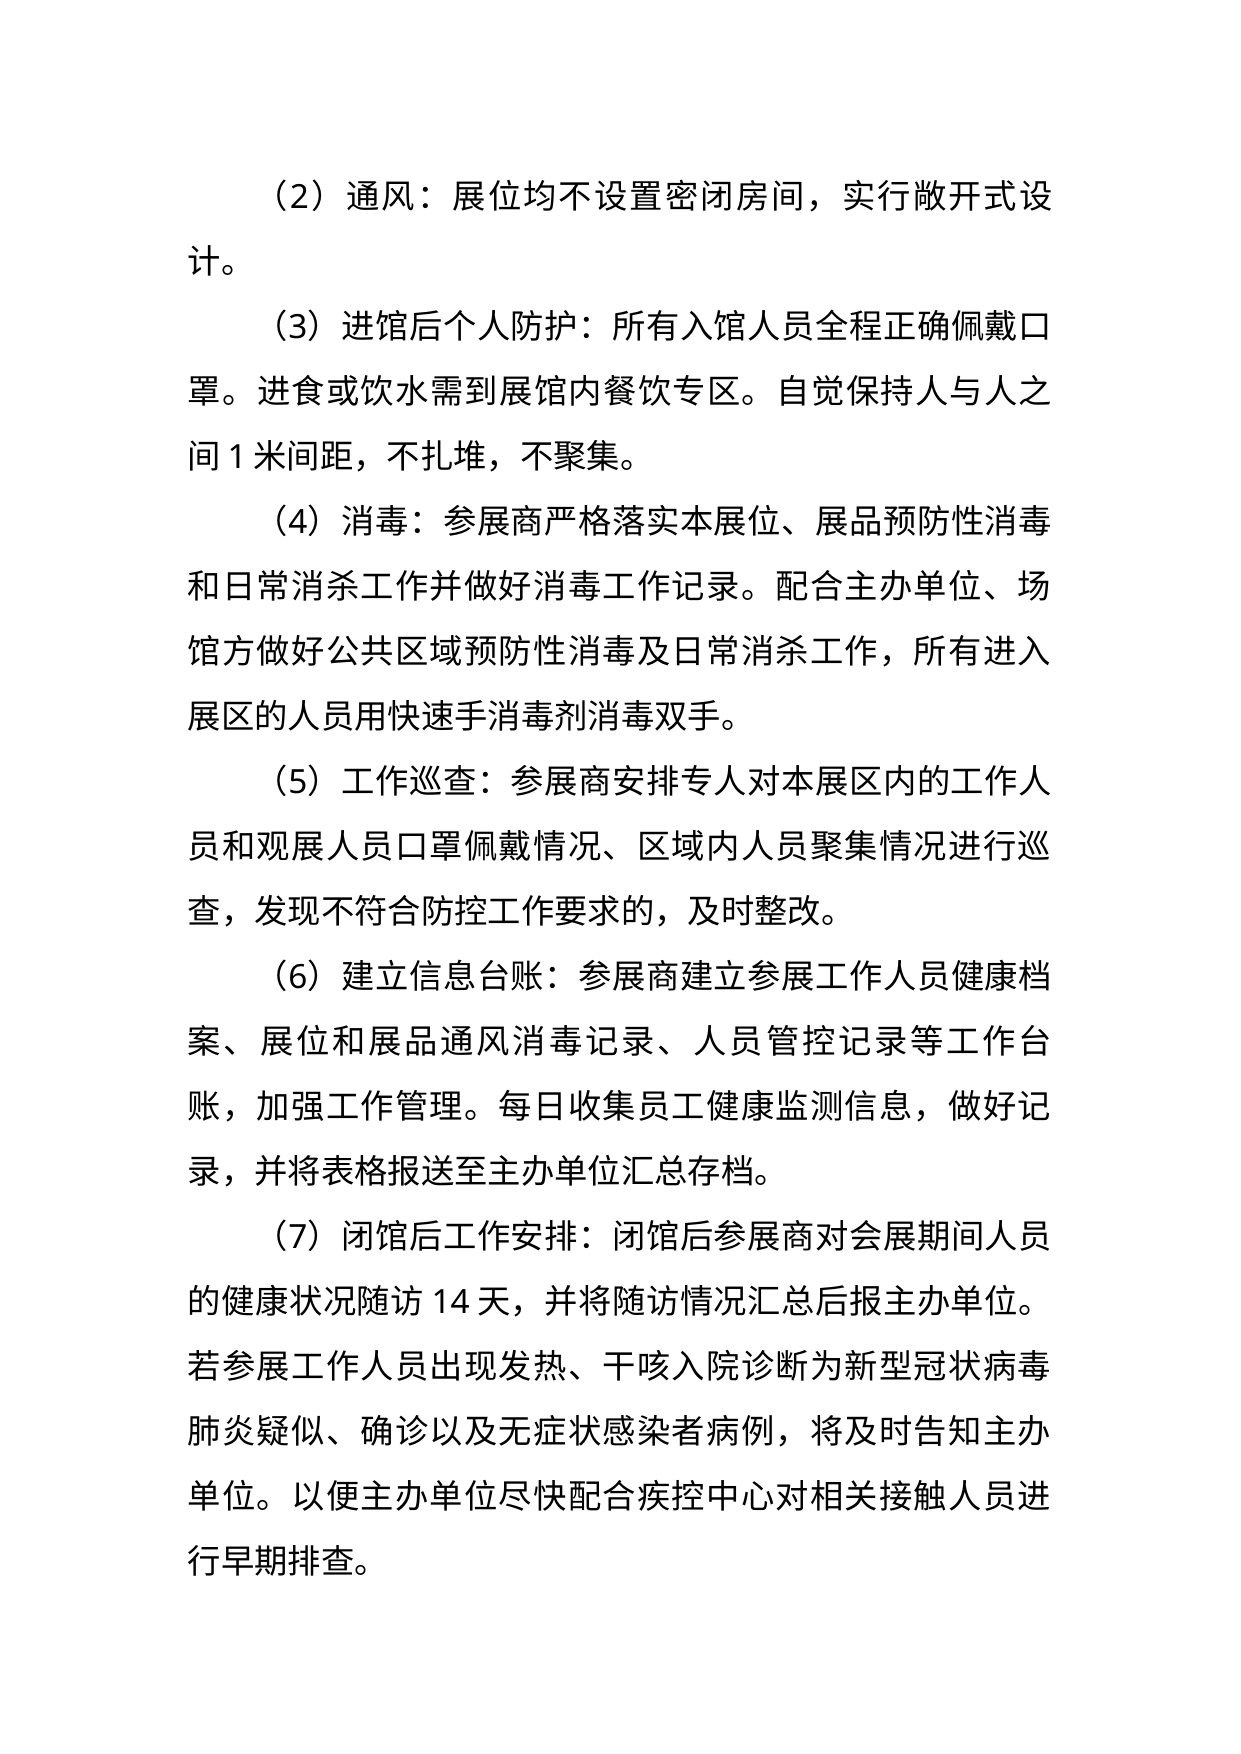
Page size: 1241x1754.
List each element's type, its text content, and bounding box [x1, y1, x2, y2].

text （6）建立信息台账：参展商建立参展工作人员健康档案、展位和展品通风消毒记录、人员管控记录等工作台账，加强工作管理。每日收集员工健康监测信息，做好记录，并将表格报送至主办单位汇总存档。 [187, 942, 1053, 1202]
text （7）闭馆后工作安排：闭馆后参展商对会展期间人员的健康状况随访14天，并将随访情况汇总后报主办单位。若参展工作人员出现发热、干咳入院诊断为新型冠状病毒肺炎疑似、确诊以及无症状感染者病例，将及时告知主办单位。以便主办单位尽快配合疾控中心对相关接触人员进行早期排查。 [187, 1202, 1053, 1592]
text （4）消毒：参展商严格落实本展位、展品预防性消毒和日常消杀工作并做好消毒工作记录。配合主办单位、场馆方做好公共区域预防性消毒及日常消杀工作，所有进入展区的人员用快速手消毒剂消毒双手。 [187, 487, 1053, 747]
text （5）工作巡查：参展商安排专人对本展区内的工作人员和观展人员口罩佩戴情况、区域内人员聚集情况进行巡查，发现不符合防控工作要求的，及时整改。 [187, 747, 1053, 942]
text （2）通风：展位均不设置密闭房间，实行敞开式设计。 [187, 162, 1053, 292]
text （3）进馆后个人防护：所有入馆人员全程正确佩戴口罩。进食或饮水需到展馆内餐饮专区。自觉保持人与人之间1米间距，不扎堆，不聚集。 [187, 292, 1053, 487]
